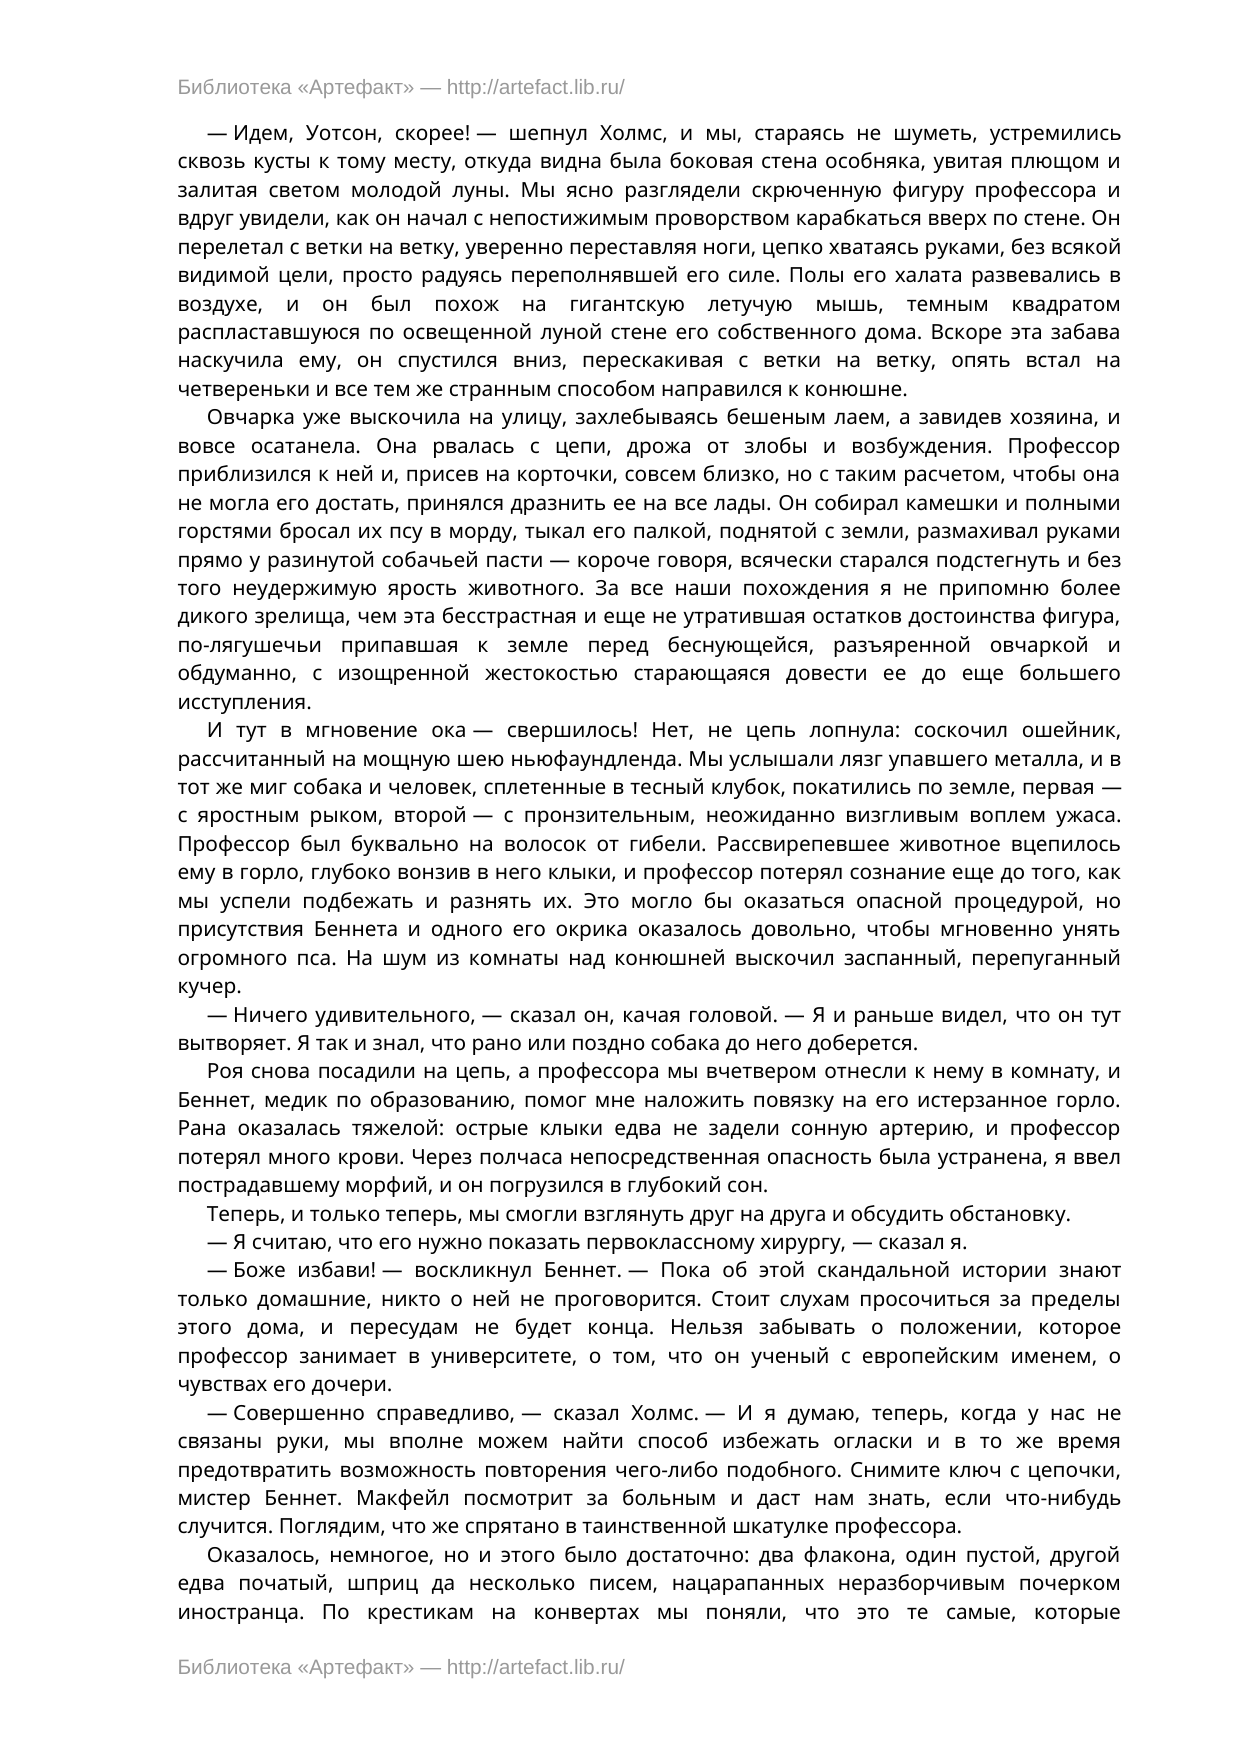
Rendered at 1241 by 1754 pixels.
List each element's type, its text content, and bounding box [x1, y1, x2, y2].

text Овчарка уже выскочила на улицу, захлебываясь бешеным лаем, а завидев хозяина, и вовсе осатанела. Она рвалась с цепи, дрожа от злобы и возбуждения. Профессор приблизился к ней и, присев на корточки, совсем близко, но с таким расчетом, чтобы она не могла его достать, принялся дразнить ее на все лады. Он собирал камешки и полными горстями бросал их псу в морду, тыкал его палкой, поднятой с земли, размахивал руками прямо у разинутой собачьей пасти — короче говоря, всячески старался подстегнуть и без того неудержимую ярость животного. За все наши похождения я не припомню более дикого зрелища, чем эта бесстрастная и еще не утратившая остатков достоинства фигура, по-лягушечьи припавшая к земле перед беснующейся, разъяренной овчаркой и обдуманно, с изощренной жестокостью старающаяся довести ее до еще большего исступления. [177, 402, 1122, 715]
text — Идем, Уотсон, скорее! — шепнул Холмс, и мы, стараясь не шуметь, устремились сквозь кусты к тому месту, откуда видна была боковая стена особняка, увитая плющом и залитая светом молодой луны. Мы ясно разглядели скрюченную фигуру профессора и вдруг увидели, как он начал с непостижимым проворством карабкаться вверх по стене. Он перелетал с ветки на ветку, уверенно переставляя ноги, цепко хватаясь руками, без всякой видимой цели, просто радуясь переполнявшей его силе. Полы его халата развевались в воздухе, и он был похож на гигантскую летучую мышь, темным квадратом распластавшуюся по освещенной луной стене его собственного дома. Вскоре эта забава наскучила ему, он спустился вниз, перескакивая с ветки на ветку, опять встал на четвереньки и все тем же странным способом направился к конюшне. [177, 118, 1122, 402]
text — Ничего удивительного, — сказал он, качая головой. — Я и раньше видел, что он тут вытворяет. Я так и знал, что рано или поздно собака до него доберется. [177, 1000, 1122, 1057]
text Роя снова посадили на цепь, а профессора мы вчетвером отнесли к нему в комнату, и Беннет, медик по образованию, помог мне наложить повязку на его истерзанное горло. Рана оказалась тяжелой: острые клыки едва не задели сонную артерию, и профессор потерял много крови. Через полчаса непосредственная опасность была устранена, я ввел пострадавшему морфий, и он погрузился в глубокий сон. [177, 1057, 1122, 1199]
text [177, 1540, 1122, 1625]
text — Я считаю, что его нужно показать первоклассному хирургу, — сказал я. [177, 1227, 1122, 1256]
text Теперь, и только теперь, мы смогли взглянуть друг на друга и обсудить обстановку. [177, 1199, 1122, 1227]
text — Совершенно справедливо, — сказал Холмс. — И я думаю, теперь, когда у нас не связаны руки, мы вполне можем найти способ избежать огласки и в то же время предотвратить возможность повторения чего-либо подобного. Снимите ключ с цепочки, мистер Беннет. Макфейл посмотрит за больным и даст нам знать, если что-нибудь случится. Поглядим, что же спрятано в таинственной шкатулке профессора. [177, 1398, 1122, 1540]
text И тут в мгновение ока — свершилось! Нет, не цепь лопнула: соскочил ошейник, рассчитанный на мощную шею ньюфаундленда. Мы услышали лязг упавшего металла, и в тот же миг собака и человек, сплетенные в тесный клубок, покатились по земле, первая — с яростным рыком, второй — с пронзительным, неожиданно визгливым воплем ужаса. Профессор был буквально на волосок от гибели. Рассвирепевшее животное вцепилось ему в горло, глубоко вонзив в него клыки, и профессор потерял сознание еще до того, как мы успели подбежать и разнять их. Это могло бы оказаться опасной процедурой, но присутствия Беннета и одного его окрика оказалось довольно, чтобы мгновенно унять огромного пса. На шум из комнаты над конюшней выскочил заспанный, перепуганный кучер. [177, 715, 1122, 1000]
text — Боже избави! — воскликнул Беннет. — Пока об этой скандальной истории знают только домашние, никто о ней не проговорится. Стоит слухам просочиться за пределы этого дома, и пересудам не будет конца. Нельзя забывать о положении, которое профессор занимает в университете, о том, что он ученый с европейским именем, о чувствах его дочери. [177, 1256, 1122, 1398]
